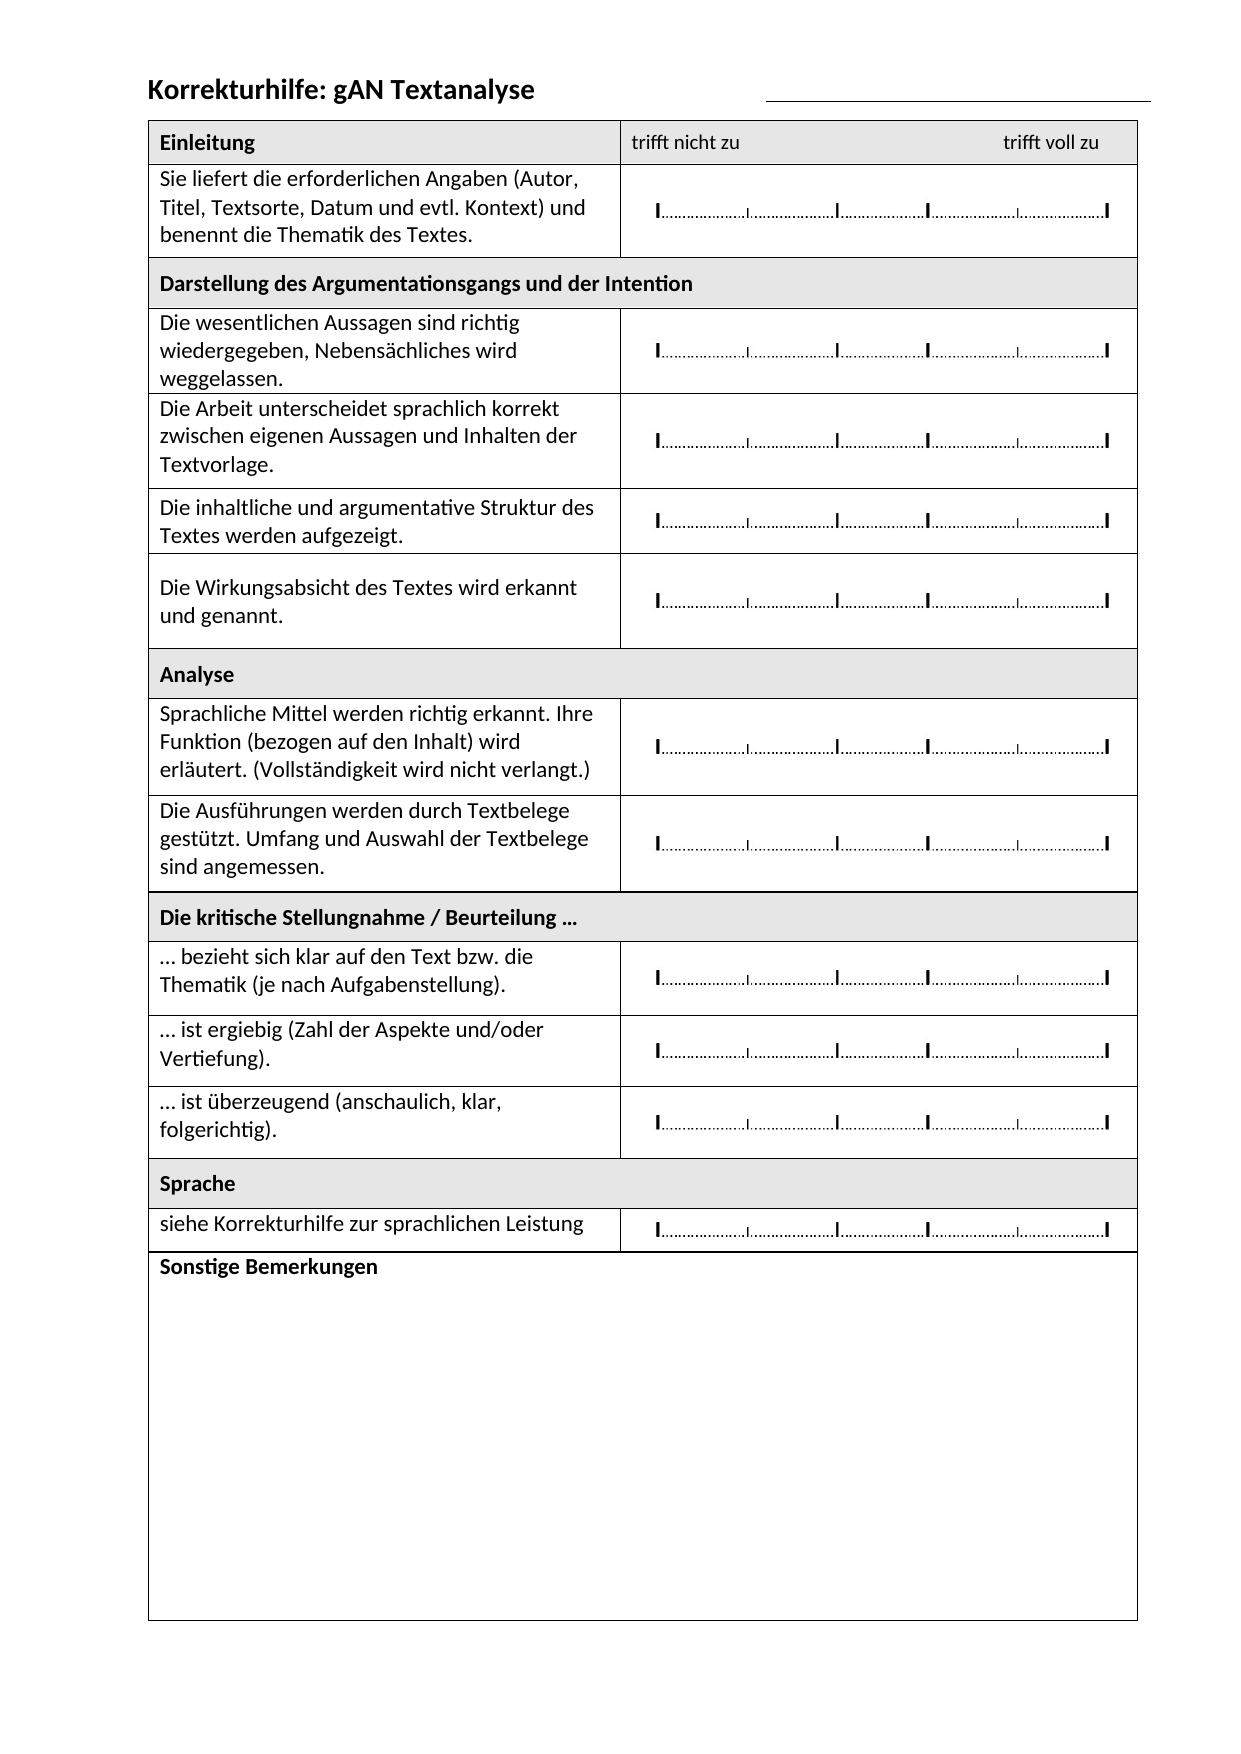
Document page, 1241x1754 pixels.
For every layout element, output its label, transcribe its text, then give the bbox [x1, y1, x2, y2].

table_cell [621, 1016, 1137, 1086]
picture [642, 330, 1116, 371]
table_cell Die Arbeit unterscheidet sprachlich korrekt zwischen eigenen Aussagen und Inhalten der Textvorlage. [149, 394, 620, 488]
table_cell Die kritische Stellungnahme / Beurteilung … [149, 893, 1137, 941]
table_cell Die wesentlichen Aussagen sind richtig wiedergegeben, Nebensächliches wird weggelassen. [149, 309, 620, 393]
table_cell … bezieht sich klar auf den Text bzw. die Thematik (je nach Aufgabenstellung). [149, 942, 620, 1014]
table_cell Analyse [149, 649, 1137, 698]
table_cell Die inhaltliche und argumentative Struktur des Textes werden aufgezeigt. [149, 489, 620, 553]
table_header Einleitung [149, 121, 620, 163]
table_cell [621, 554, 1137, 648]
picture [642, 190, 1116, 232]
table_cell [621, 394, 1137, 488]
table_cell Darstellung des Argumentationsgangs und der Intention [149, 258, 1137, 307]
picture [642, 726, 1116, 768]
picture [642, 823, 1116, 864]
table_cell [621, 796, 1137, 891]
table_cell [621, 942, 1137, 1014]
table_cell Sonstige Bemerkungen [149, 1253, 1137, 1620]
picture [642, 500, 1116, 542]
picture [642, 957, 1116, 999]
table_cell Sie liefert die erforderlichen Angaben (Autor, Titel, Textsorte, Datum und evtl. Kontext) und benennt die Thematik des Textes. [149, 165, 620, 257]
table_cell [621, 489, 1137, 553]
table_cell [621, 1209, 1137, 1251]
table_cell [621, 699, 1137, 795]
table_cell Die Wirkungsabsicht des Textes wird erkannt und genannt. [149, 554, 620, 648]
picture [642, 1102, 1116, 1143]
table_cell Die Ausführungen werden durch Textbelege gestützt. Umfang und Auswahl der Textbelege sind angemessen. [149, 796, 620, 891]
table_cell [621, 309, 1137, 393]
table_cell … ist überzeugend (anschaulich, klar, folgerichtig). [149, 1087, 620, 1158]
picture [642, 1030, 1116, 1072]
table_cell siehe Korrekturhilfe zur sprachlichen Leistung [149, 1209, 620, 1251]
table_header trifft nicht zu(Leerraum bis zum Ende der Skala)trifft voll zu [621, 121, 1137, 163]
table_cell [621, 165, 1137, 257]
table_cell Sprachliche Mittel werden richtig erkannt. Ihre Funktion (bezogen auf den Inhalt) wird erläutert. (Vollständigkeit wird nicht verlangt.) [149, 699, 620, 795]
picture [642, 420, 1116, 462]
picture [642, 1210, 1116, 1251]
table_cell … ist ergiebig (Zahl der Aspekte und/oder Vertiefung). [149, 1016, 620, 1086]
picture [642, 580, 1116, 622]
table_cell [621, 1087, 1137, 1158]
table_cell Sprache [149, 1159, 1137, 1208]
